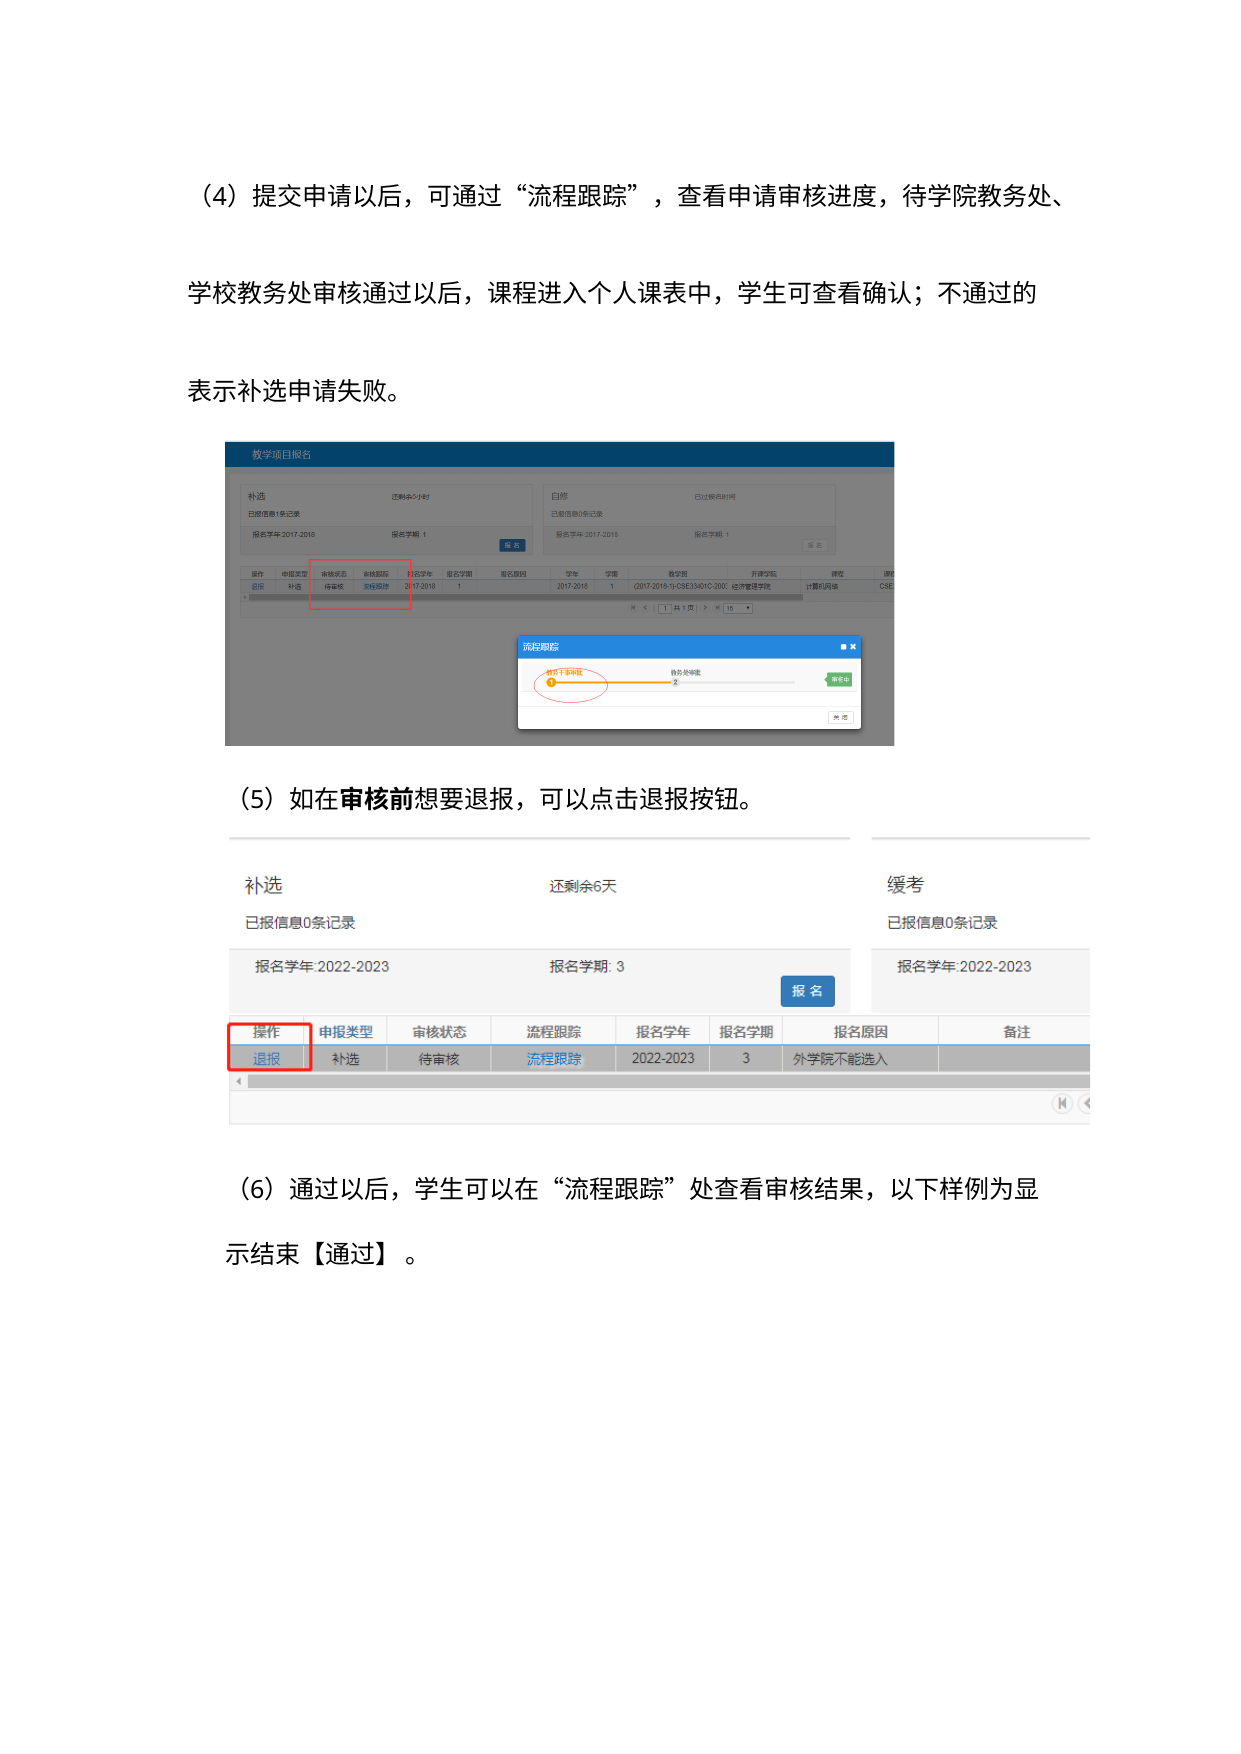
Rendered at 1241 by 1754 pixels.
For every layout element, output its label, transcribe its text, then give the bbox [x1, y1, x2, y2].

text （4）提交申请以后，可通过“流程跟踪”，查看申请审核进度，待学院教务处、学校教务处审核通过以后，课程进入个人课表中，学生可查看确认；不通过的表示补选申请失败。 [187, 162, 1053, 422]
picture [225, 830, 1091, 1137]
picture [225, 440, 895, 746]
list （6）通过以后，学生可以在“流程跟踪”处查看审核结果，以下样例为显示结束【通过】 。 [225, 1155, 1053, 1285]
list （5）如在审核前想要退报，可以点击退报按钮。 [225, 765, 1053, 830]
